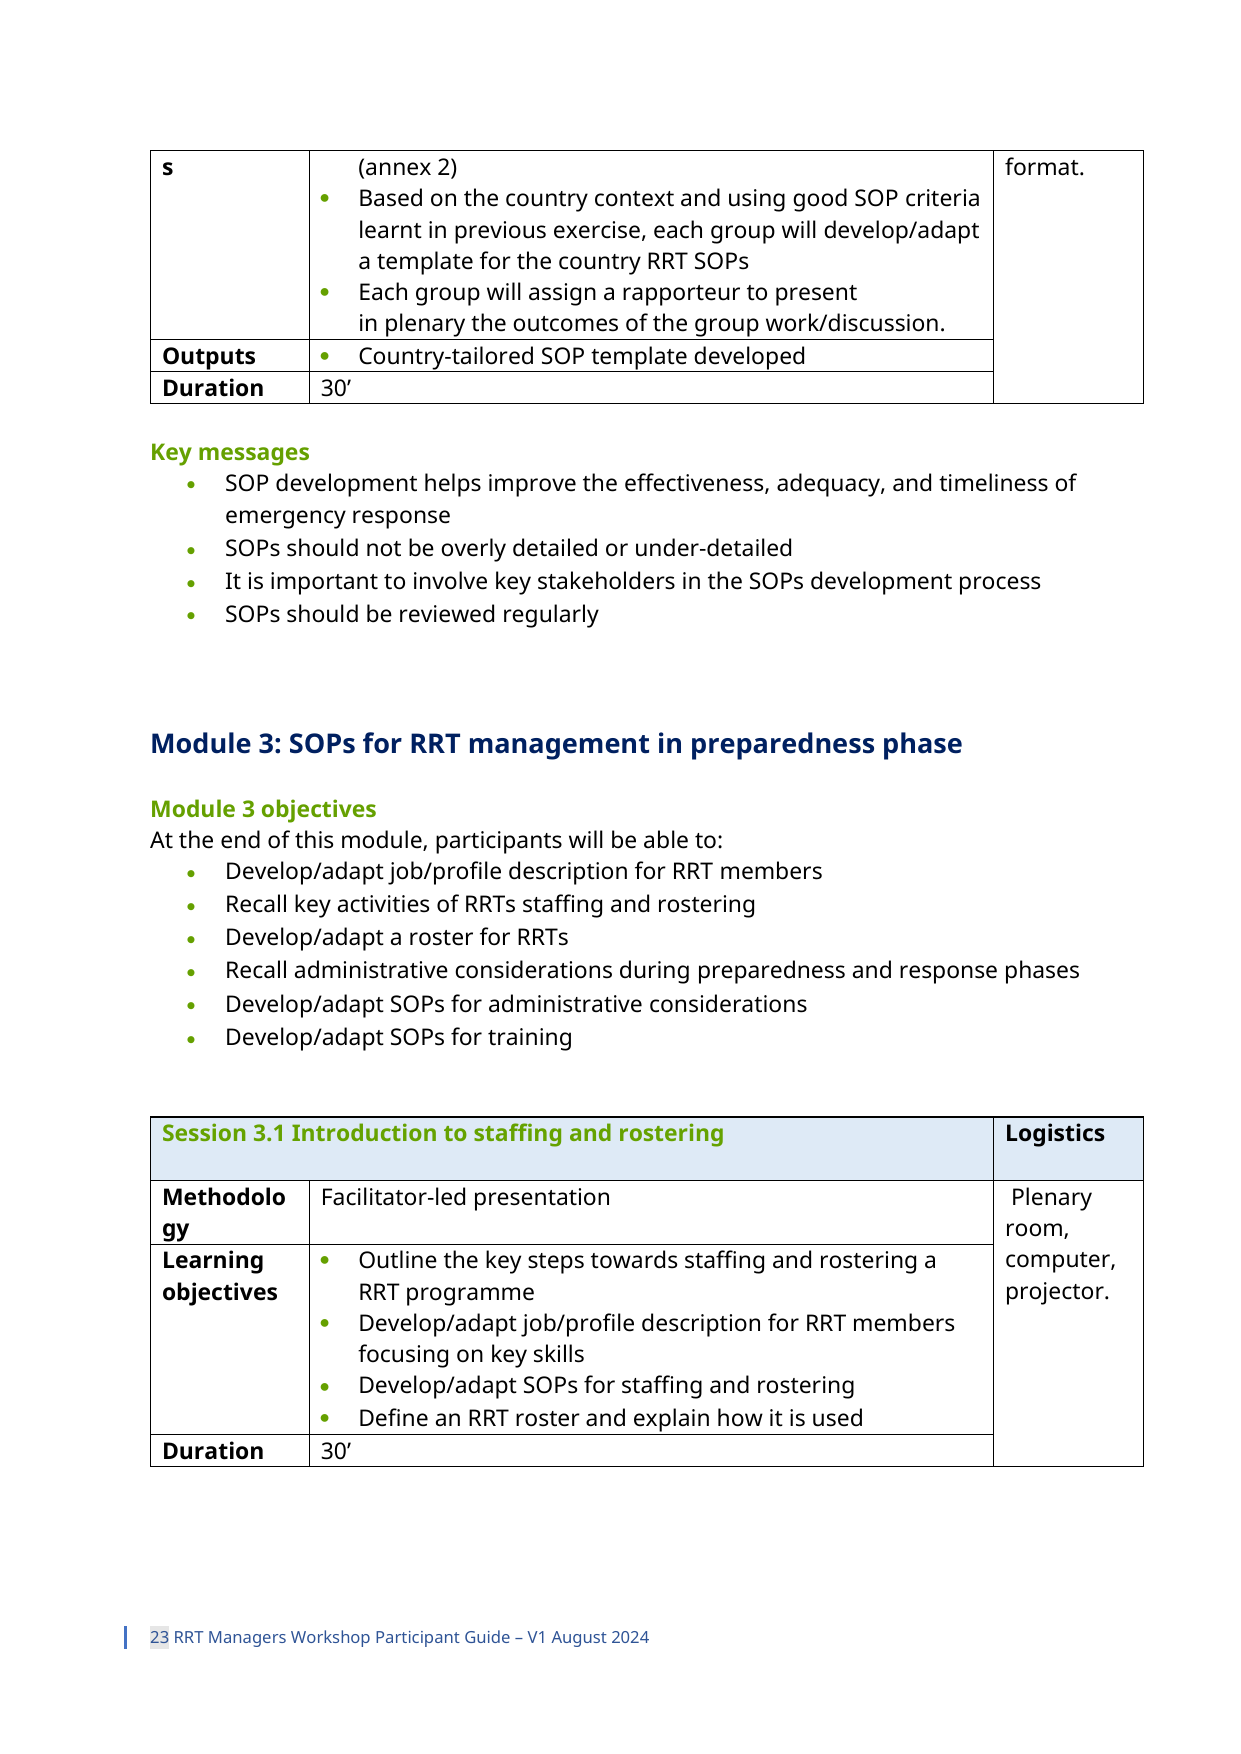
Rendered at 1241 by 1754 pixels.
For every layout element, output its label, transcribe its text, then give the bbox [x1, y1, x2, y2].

table_cell Duration [151, 1435, 309, 1466]
list It is important to involve key stakeholders in the SOPs development process ​ [187, 565, 1090, 598]
table_cell Outline the key steps towards staffing and rostering a RRT programme Develop/adapt job/profile description for RRT members focusing on key skills Develop/adapt SOPs for staffing and rostering Define an RRT roster and explain how it is used [310, 1245, 993, 1433]
text Module 3 objectives [150, 793, 1090, 824]
table_cell Outputs [151, 340, 309, 371]
table_cell 30’ [310, 372, 993, 403]
table_cell Duration [151, 372, 309, 403]
list Recall key activities of RRTs staffing and rostering ​ [187, 888, 1090, 921]
table_cell Plenary room, computer, projector. [994, 1181, 1143, 1466]
list SOP development helps improve the effectiveness, adequacy, and timeliness of emergency response​ [187, 467, 1090, 532]
list SOPs should not be overly detailed or under-detailed​ [187, 532, 1090, 565]
list Recall administrative considerations during preparedness and response phases​ [187, 954, 1090, 988]
list Develop/adapt SOPs for training [187, 1021, 1090, 1054]
table_cell 30’ [310, 1435, 993, 1466]
text At the end of this module, participants will be able to:​ [150, 824, 1090, 855]
table_header Logistics [994, 1118, 1143, 1180]
list SOPs should be reviewed regularly ​ [187, 598, 1090, 631]
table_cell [310, 151, 993, 338]
table_header Session 3.1 Introduction to staffing and rostering [151, 1118, 993, 1180]
list Develop/adapt SOPs for administrative considerations​ [187, 988, 1090, 1021]
table_cell Learning objectives [151, 1245, 309, 1433]
subtitle Module 3: SOPs for RRT management in preparedness phase [150, 724, 1090, 761]
table_cell Instructions [151, 151, 309, 338]
table_cell Methodology [151, 1181, 309, 1243]
table_cell Facilitator-led presentation [310, 1181, 993, 1243]
list Develop/adapt job/profile description for RRT members​ [187, 855, 1090, 888]
list Develop/adapt a roster for RRTs​ [187, 921, 1090, 954]
table_cell Country-tailored SOP template developed [310, 340, 993, 371]
text Key messages [150, 435, 1090, 467]
